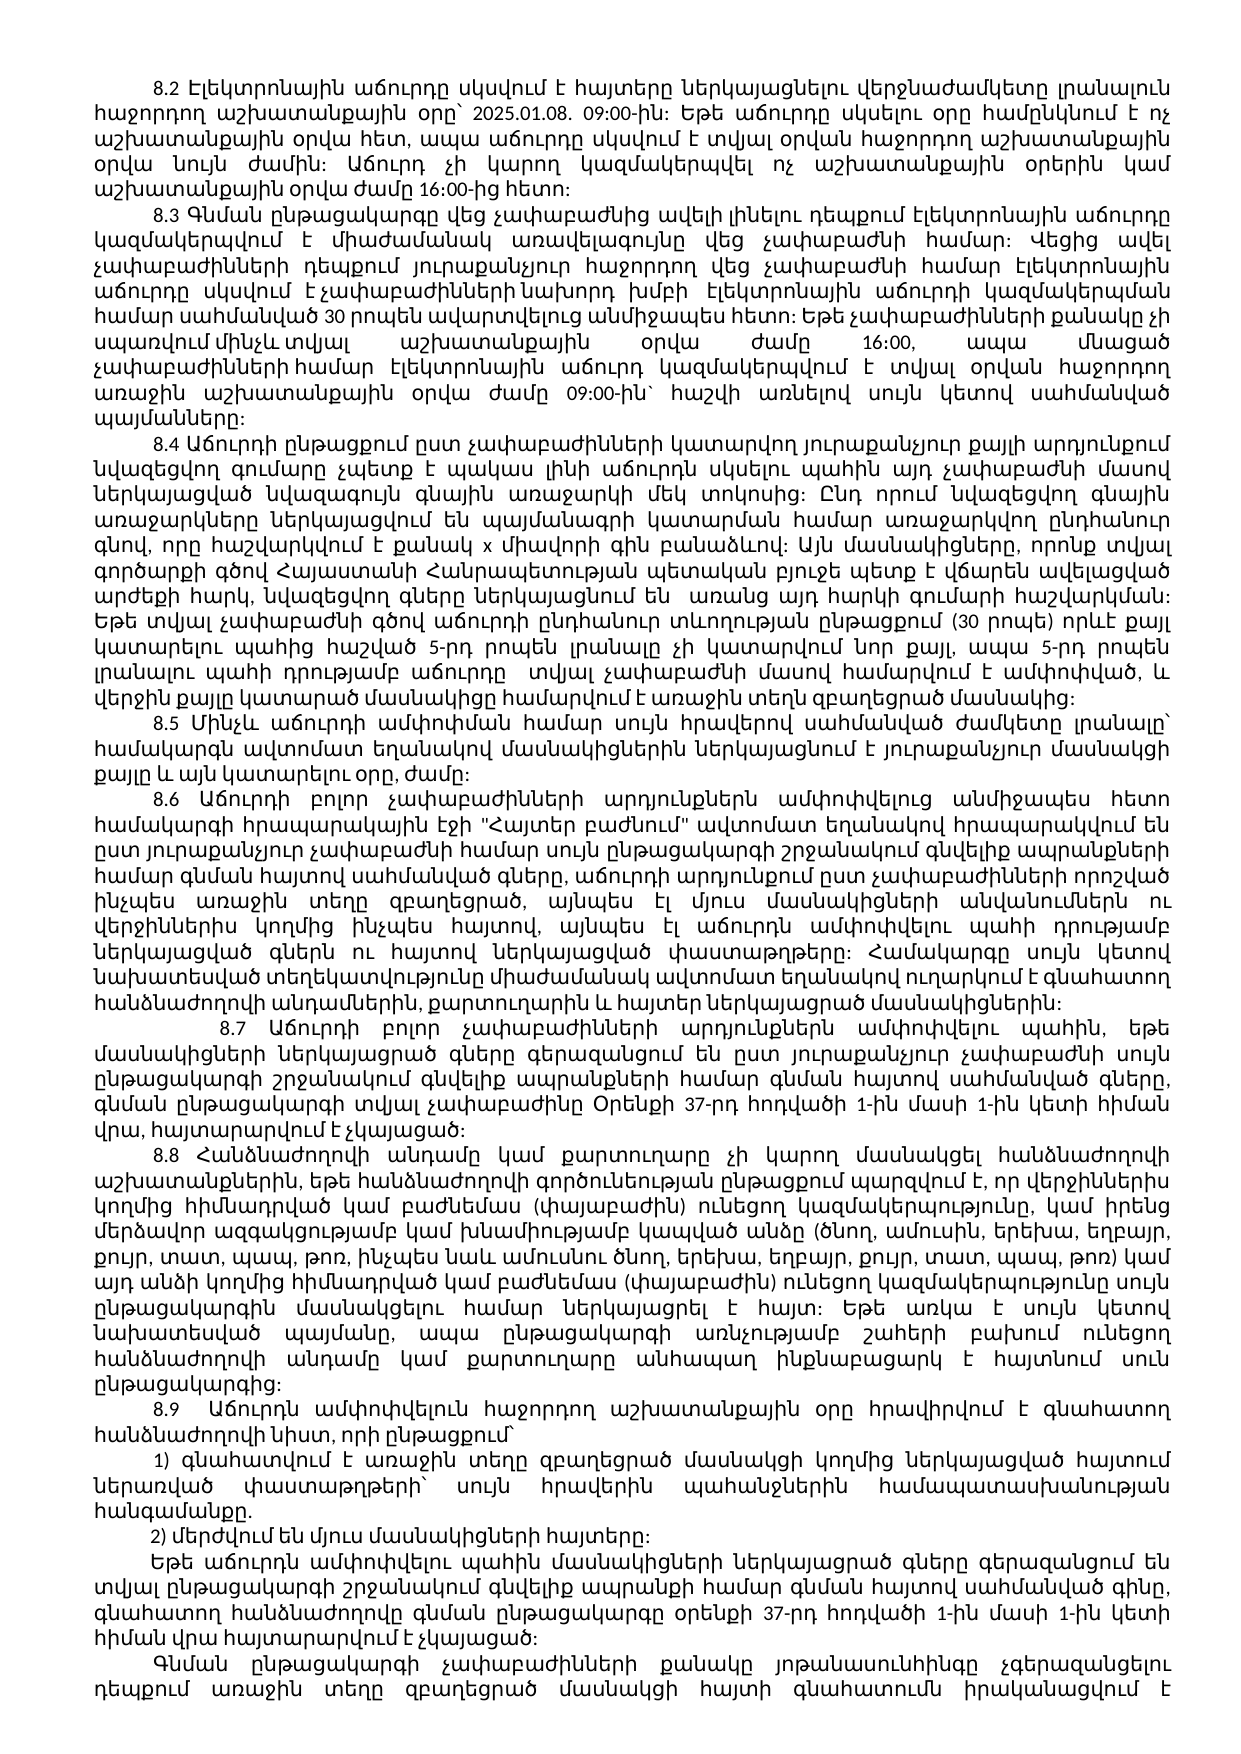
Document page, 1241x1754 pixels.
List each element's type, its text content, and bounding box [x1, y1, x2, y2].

text 8.8 Հանձնաժողովի անդամը կամ քարտուղարը չի կարող մասնակցել հանձնաժողովի աշխատանքներին, եթե հանձնաժողովի գործունեության ընթացքում պարզվում է, որ վերջիններիս կողմից հիմնադրված կամ բաժնեմաս (փայաբաժին) ունեցող կազմակերպությունը, կամ իրենց մերձավոր ազգակցությամբ կամ խնամիությամբ կապված անձը (ծնող, ամուսին, երեխա, եղբայր, քույր, տատ, պապ, թոռ, ինչպես նաև ամուսնու ծնող, երեխա, եղբայր, քույր, տատ, պապ, թոռ) կամ այդ անձի կողմից հիմնադրված կամ բաժնեմաս (փայաբաժին) ունեցող կազմակերպությունը սույն ընթացակարգին մասնակցելու համար ներկայացրել է հայտ: Եթե առկա է սույն կետով նախատեսված պայմանը, ապա ընթացակարգի առնչությամբ շահերի բախում ունեցող հանձնաժողովի անդամը կամ քարտուղարը անհապաղ ինքնաբացարկ է հայտնում սուն ընթացակարգից: [94, 1142, 1171, 1397]
text 8.2 Էլեկտրոնային աճուրդը սկսվում է հայտերը ներկայացնելու վերջնաժամկետը լրանալուն հաջորդող աշխատանքային օրը՝ 2025.01.08. 09:00 -ին: Եթե աճուրդը սկսելու օրը համընկնում է ոչ աշխատանքային օրվա հետ, ապա աճուրդը սկսվում է տվյալ օրվան հաջորդող աշխատանքային օրվա նույն ժամին: Աճուրդ չի կարող կազմակերպվել ոչ աշխատանքային օրերին կամ աշխատանքային օրվա ժամը 16։00-ից հետո: [94, 75, 1171, 202]
text 2) մերժվում են մյուս մասնակիցների հայտերը: [94, 1524, 1171, 1549]
text 8.9 Աճուրդն ամփոփվելուն հաջորդող աշխատանքային օրը հրավիրվում է գնահատող հանձնաժողովի նիստ, որի ընթացքում՝ [94, 1397, 1171, 1447]
text 1) գնահատվում է առաջին տեղը զբաղեցրած մասնակցի կողմից ներկայացված հայտում ներառված փաստաթղթերի՝ սույն հրավերին պահանջներին համապատասխանության հանգամանքը. [94, 1447, 1171, 1524]
text Եթե աճուրդն ամփոփվելու պահին մասնակիցների ներկայացրած գները գերազանցում են տվյալ ընթացակարգի շրջանակում գնվելիք ապրանքի համար գնման հայտով սահմանված գինը, գնահատող հանձնաժողովը գնման ընթացակարգը օրենքի 37-րդ հոդվածի 1-ին մասի 1-ին կետի հիման վրա հայտարարվում է չկայացած: [94, 1549, 1171, 1651]
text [94, 1651, 1171, 1702]
text 8.3 Գնման ընթացակարգը վեց չափաբաժնից ավելի լինելու դեպքում էլեկտրոնային աճուրդը կազմակերպվում է միաժամանակ առավելագույնը վեց չափաբաժնի համար: Վեցից ավել չափաբաժինների դեպքում յուրաքանչյուր հաջորդող վեց չափաբաժնի համար էլեկտրոնային աճուրդը սկսվում է չափաբաժինների նախորդ խմբի էլեկտրոնային աճուրդի կազմակերպման համար սահմանված 30 րոպեն ավարտվելուց անմիջապես հետո: Եթե չափաբաժինների քանակը չի սպառվում մինչև տվյալ աշխատանքային օրվա ժամը 16։00, ապա մնացած չափաբաժինների համար էլեկտրոնային աճուրդ կազմակերպվում է տվյալ օրվան հաջորդող առաջին աշխատանքային օրվա ժամը 09:00-ին` հաշվի առնելով սույն կետով սահմանված պայմանները: [94, 202, 1171, 431]
text 8.4 Աճուրդի ընթացքում ըստ չափաբաժինների կատարվող յուրաքանչյուր քայլի արդյունքում նվազեցվող գումարը չպետք է պակաս լինի աճուրդն սկսելու պահին այդ չափաբաժնի մասով ներկայացված նվազագույն գնային առաջարկի մեկ տոկոսից: Ընդ որում նվազեցվող գնային առաջարկները ներկայացվում են պայմանագրի կատարման համար առաջարկվող ընդհանուր գնով, որը հաշվարկվում է քանակ x միավորի գին բանաձևով: Այն մասնակիցները, որոնք տվյալ գործարքի գծով Հայաստանի Հանրապետության պետական բյուջե պետք է վճարեն ավելացված արժեքի հարկ, նվազեցվող գները ներկայացնում են առանց այդ հարկի գումարի հաշվարկման: Եթե տվյալ չափաբաժնի գծով աճուրդի ընդհանուր տևողության ընթացքում (30 րոպե) որևէ քայլ կատարելու պահից հաշված 5-րդ րոպեն լրանալը չի կատարվում նոր քայլ, ապա 5-րդ րոպեն լրանալու պահի դրությամբ աճուրդը տվյալ չափաբաժնի մասով համարվում է ամփոփված, և վերջին քայլը կատարած մասնակիցը համարվում է առաջին տեղն զբաղեցրած մասնակից: [94, 431, 1171, 710]
text 8.5 Մինչև աճուրդի ամփոփման համար սույն հրավերով սահմանված ժամկետը լրանալը՝ համակարգն ավտոմատ եղանակով մասնակիցներին ներկայացնում է յուրաքանչյուր մասնակցի քայլը և այն կատարելու օրը, ժամը: [94, 710, 1171, 787]
text 8.6 Աճուրդի բոլոր չափաբաժինների արդյունքներն ամփոփվելուց անմիջապես հետո համակարգի հրապարակային էջի "Հայտեր բաժնում" ավտոմատ եղանակով հրապարակվում են ըստ յուրաքանչյուր չափաբաժնի համար սույն ընթացակարգի շրջանակում գնվելիք ապրանքների համար գնման հայտով սահմանված գները, աճուրդի արդյունքում ըստ չափաբաժինների որոշված ինչպես առաջին տեղը զբաղեցրած, այնպես էլ մյուս մասնակիցների անվանումներն ու վերջիններիս կողմից ինչպես հայտով, այնպես էլ աճուրդն ամփոփվելու պահի դրությամբ ներկայացված գներն ու հայտով ներկայացված փաստաթղթերը: Համակարգը սույն կետով նախատեսված տեղեկատվությունը միաժամանակ ավտոմատ եղանակով ուղարկում է գնահատող հանձնաժողովի անդամներին, քարտուղարին և հայտեր ներկայացրած մասնակիցներին: [94, 787, 1171, 1015]
text 8.7 Աճուրդի բոլոր չափաբաժինների արդյունքներն ամփոփվելու պահին, եթե մասնակիցների ներկայացրած գները գերազանցում են ըստ յուրաքանչյուր չափաբաժնի սույն ընթացակարգի շրջանակում գնվելիք ապրանքների համար գնման հայտով սահմանված գները, գնման ընթացակարգի տվյալ չափաբաժինը Օրենքի 37-րդ հոդվածի 1-ին մասի 1-ին կետի հիման վրա, հայտարարվում է չկայացած: [94, 1015, 1171, 1142]
